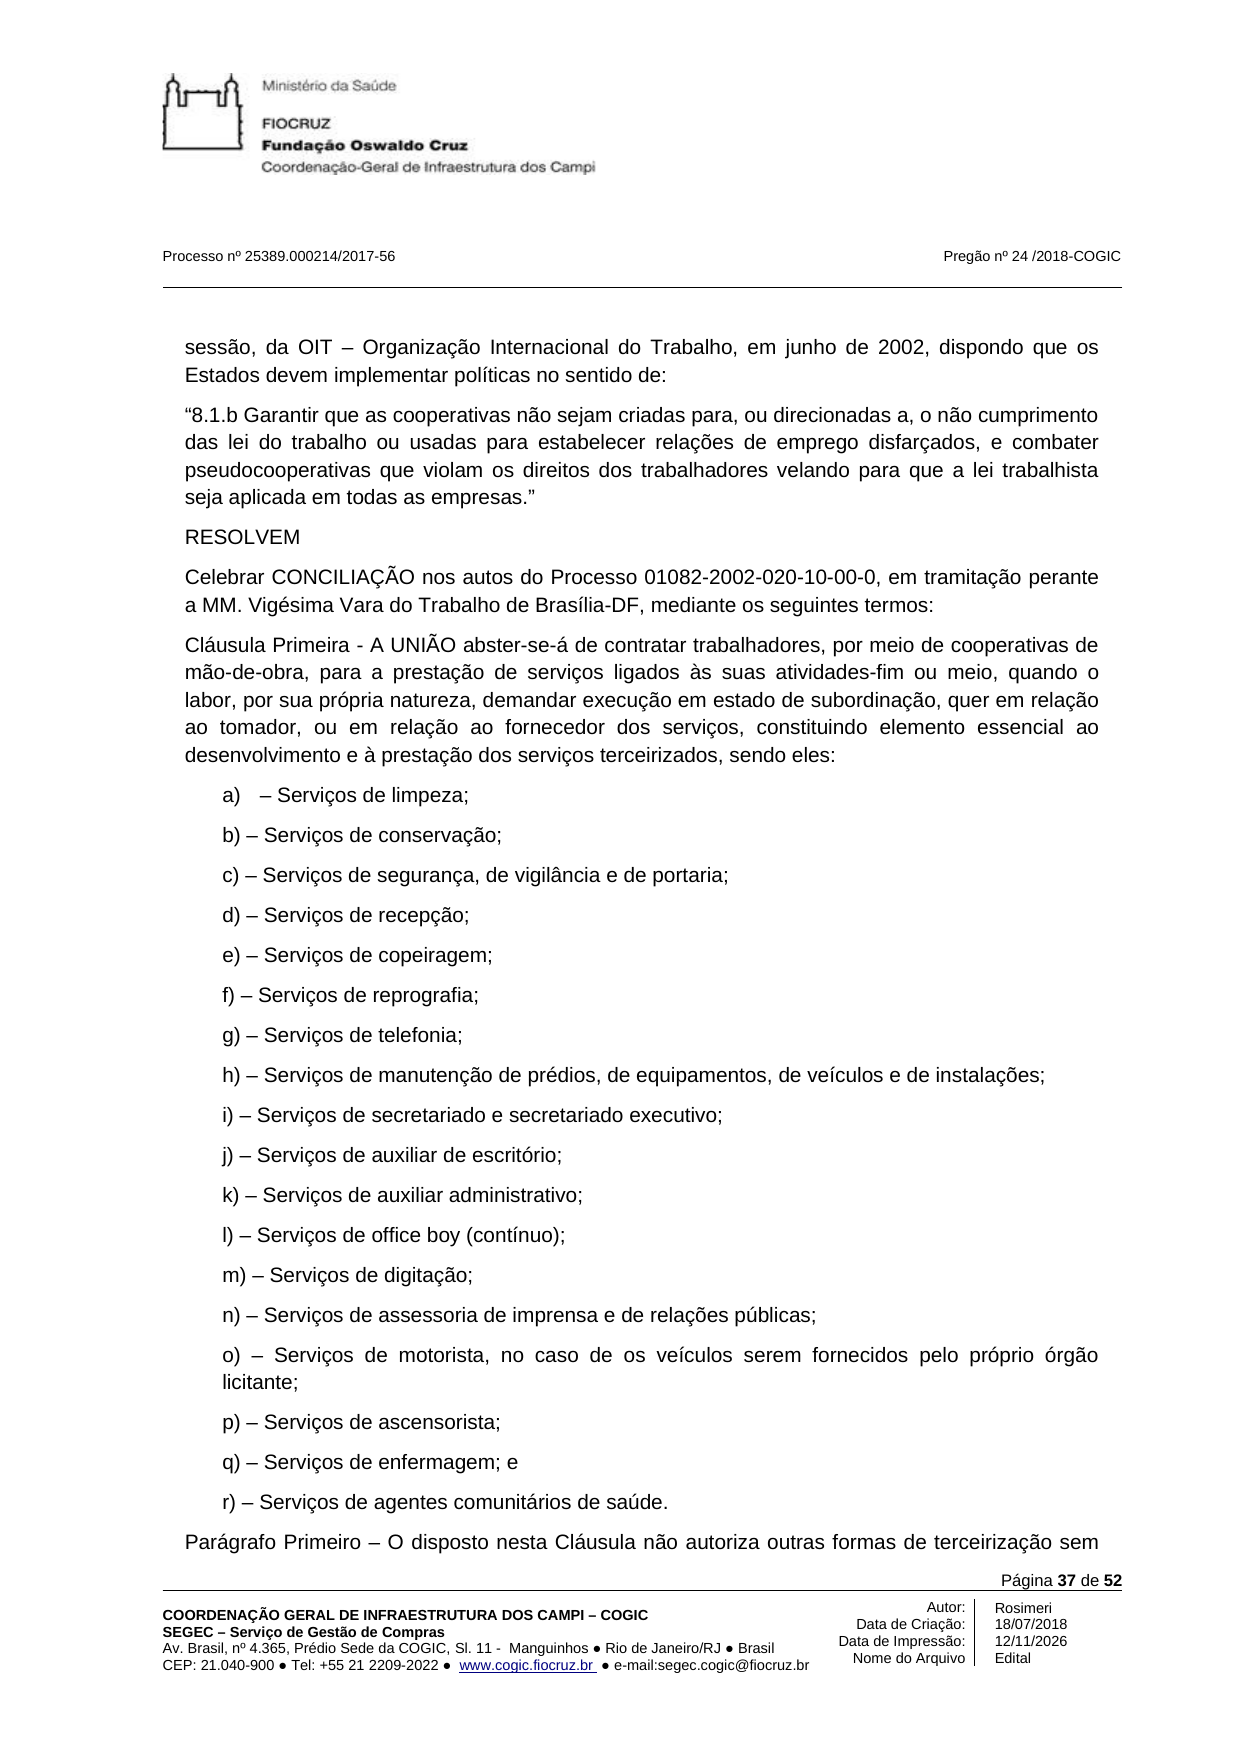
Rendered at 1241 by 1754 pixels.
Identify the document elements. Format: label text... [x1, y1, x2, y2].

picture [162, 73, 596, 175]
